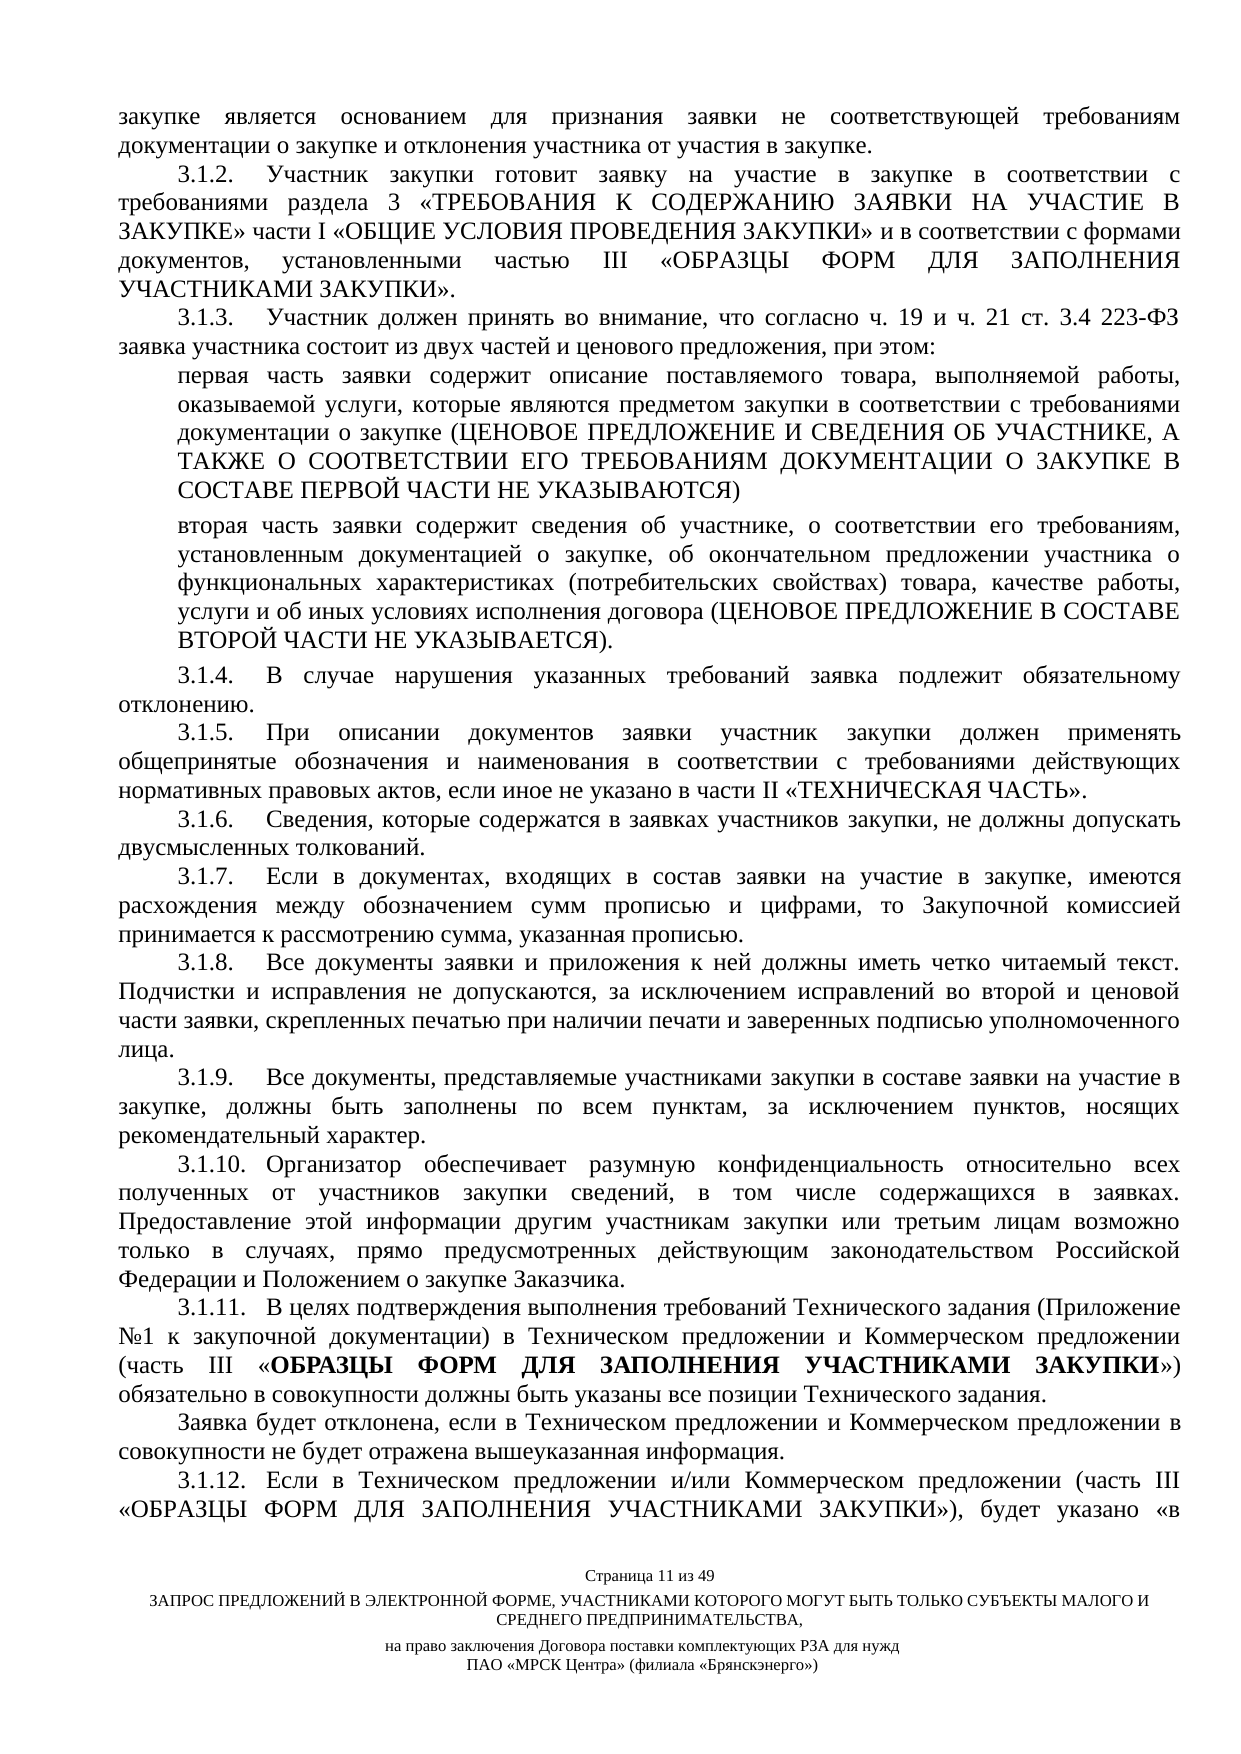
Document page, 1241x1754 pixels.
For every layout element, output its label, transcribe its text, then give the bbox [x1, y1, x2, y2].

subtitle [118, 1465, 1181, 1522]
subtitle Участник должен принять во внимание, что согласно ч. 19 и ч. 21 ст. 3.4 223-ФЗ заявка участника состоит из двух частей и ценового предложения, при этом: [118, 302, 1181, 360]
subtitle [118, 101, 1181, 159]
text вторая часть заявки содержит сведения об участнике, о соответствии его требованиям, установленным документацией о закупке, об окончательном предложении участника о функциональных характеристиках (потребительских свойствах) товара, качестве работы, услуги и об иных условиях исполнения договора (ЦЕНОВОЕ ПРЕДЛОЖЕНИЕ В СОСТАВЕ ВТОРОЙ ЧАСТИ НЕ УКАЗЫВАЕТСЯ). [177, 510, 1181, 654]
subtitle Сведения, которые содержатся в заявках участников закупки, не должны допускать двусмысленных толкований. [118, 804, 1181, 861]
subtitle Участник закупки готовит заявку на участие в закупке в соответствии с требованиями раздела 3 «ТРЕБОВАНИЯ К СОДЕРЖАНИЮ ЗАЯВКИ НА УЧАСТИЕ В ЗАКУПКЕ» части I «ОБЩИЕ УСЛОВИЯ ПРОВЕДЕНИЯ ЗАКУПКИ» и в соответствии с формами документов, установленными частью III «ОБРАЗЦЫ ФОРМ ДЛЯ ЗАПОЛНЕНИЯ УЧАСТНИКАМИ ЗАКУПКИ». [118, 159, 1181, 302]
subtitle В целях подтверждения выполнения требований Технического задания (Приложение №1 к закупочной документации) в Техническом предложении и Коммерческом предложении (часть III «ОБРАЗЦЫ ФОРМ ДЛЯ ЗАПОЛНЕНИЯ УЧАСТНИКАМИ ЗАКУПКИ») обязательно в совокупности должны быть указаны все позиции Технического задания. [118, 1292, 1181, 1407]
subtitle В случае нарушения указанных требований заявка подлежит обязательному отклонению. [118, 660, 1181, 717]
subtitle Заявка будет отклонена, если в Техническом предложении и Коммерческом предложении в совокупности не будет отражена вышеуказанная информация. [118, 1407, 1181, 1465]
subtitle Организатор обеспечивает разумную конфиденциальность относительно всех полученных от участников закупки сведений, в том числе содержащихся в заявках. Предоставление этой информации другим участникам закупки или третьим лицам возможно только в случаях, прямо предусмотренных действующим законодательством Российской Федерации и Положением о закупке Заказчика. [118, 1149, 1181, 1292]
subtitle При описании документов заявки участник закупки должен применять общепринятые обозначения и наименования в соответствии с требованиями действующих нормативных правовых актов, если иное не указано в части II «ТЕХНИЧЕСКАЯ ЧАСТЬ». [118, 717, 1181, 804]
subtitle Если в документах, входящих в состав заявки на участие в закупке, имеются расхождения между обозначением сумм прописью и цифрами, то Закупочной комиссией принимается к рассмотрению сумма, указанная прописью. [118, 861, 1181, 947]
subtitle Все документы заявки и приложения к ней должны иметь четко читаемый текст. Подчистки и исправления не допускаются, за исключением исправлений во второй и ценовой части заявки, скрепленных печатью при наличии печати и заверенных подписью уполномоченного лица. [118, 947, 1181, 1062]
text первая часть заявки содержит описание поставляемого товара, выполняемой работы, оказываемой услуги, которые являются предметом закупки в соответствии с требованиями документации о закупке (ЦЕНОВОЕ ПРЕДЛОЖЕНИЕ И СВЕДЕНИЯ ОБ УЧАСТНИКЕ, А ТАКЖЕ О СООТВЕТСТВИИ ЕГО ТРЕБОВАНИЯМ ДОКУМЕНТАЦИИ О ЗАКУПКЕ В СОСТАВЕ ПЕРВОЙ ЧАСТИ НЕ УКАЗЫВАЮТСЯ) [177, 360, 1181, 504]
subtitle Все документы, представляемые участниками закупки в составе заявки на участие в закупке, должны быть заполнены по всем пунктам, за исключением пунктов, носящих рекомендательный характер. [118, 1062, 1181, 1149]
